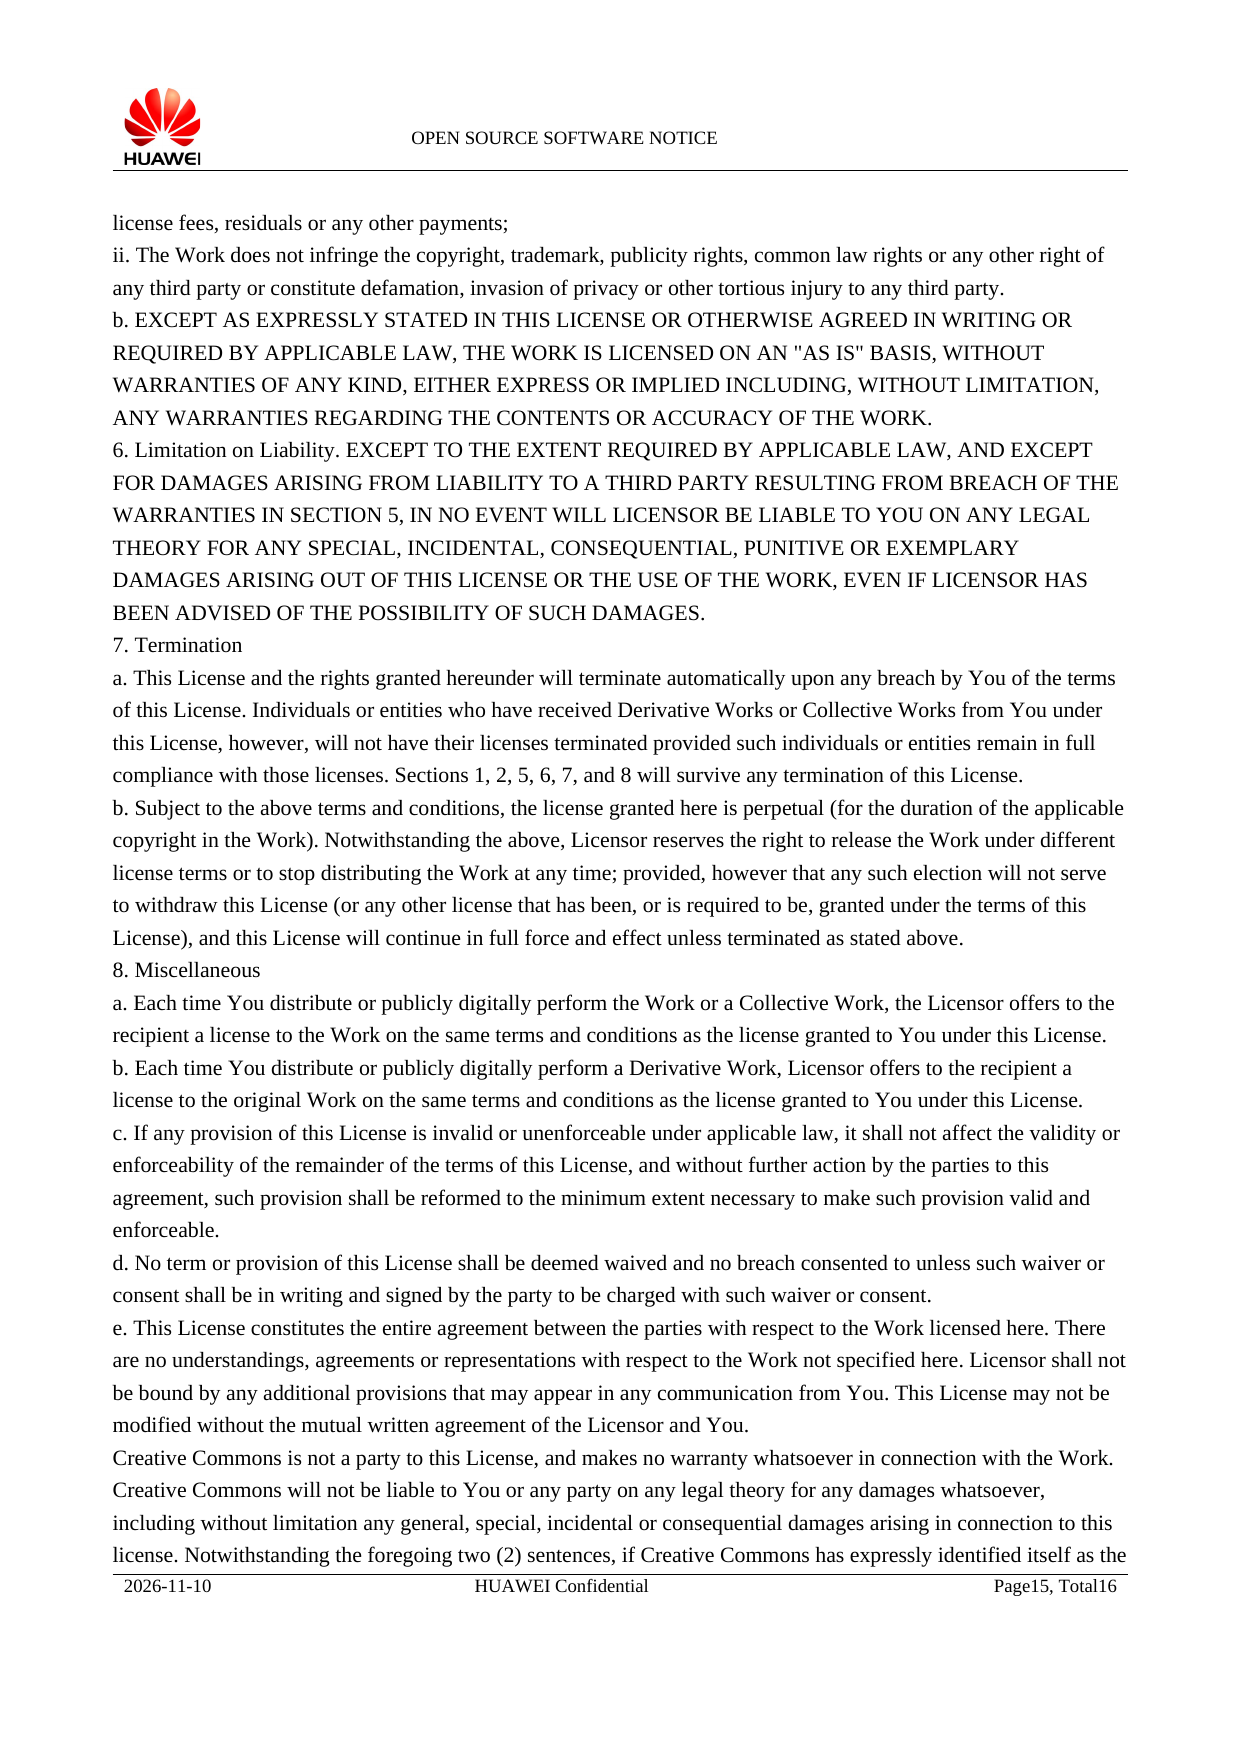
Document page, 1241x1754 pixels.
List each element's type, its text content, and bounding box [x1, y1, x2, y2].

picture [124, 88, 201, 165]
